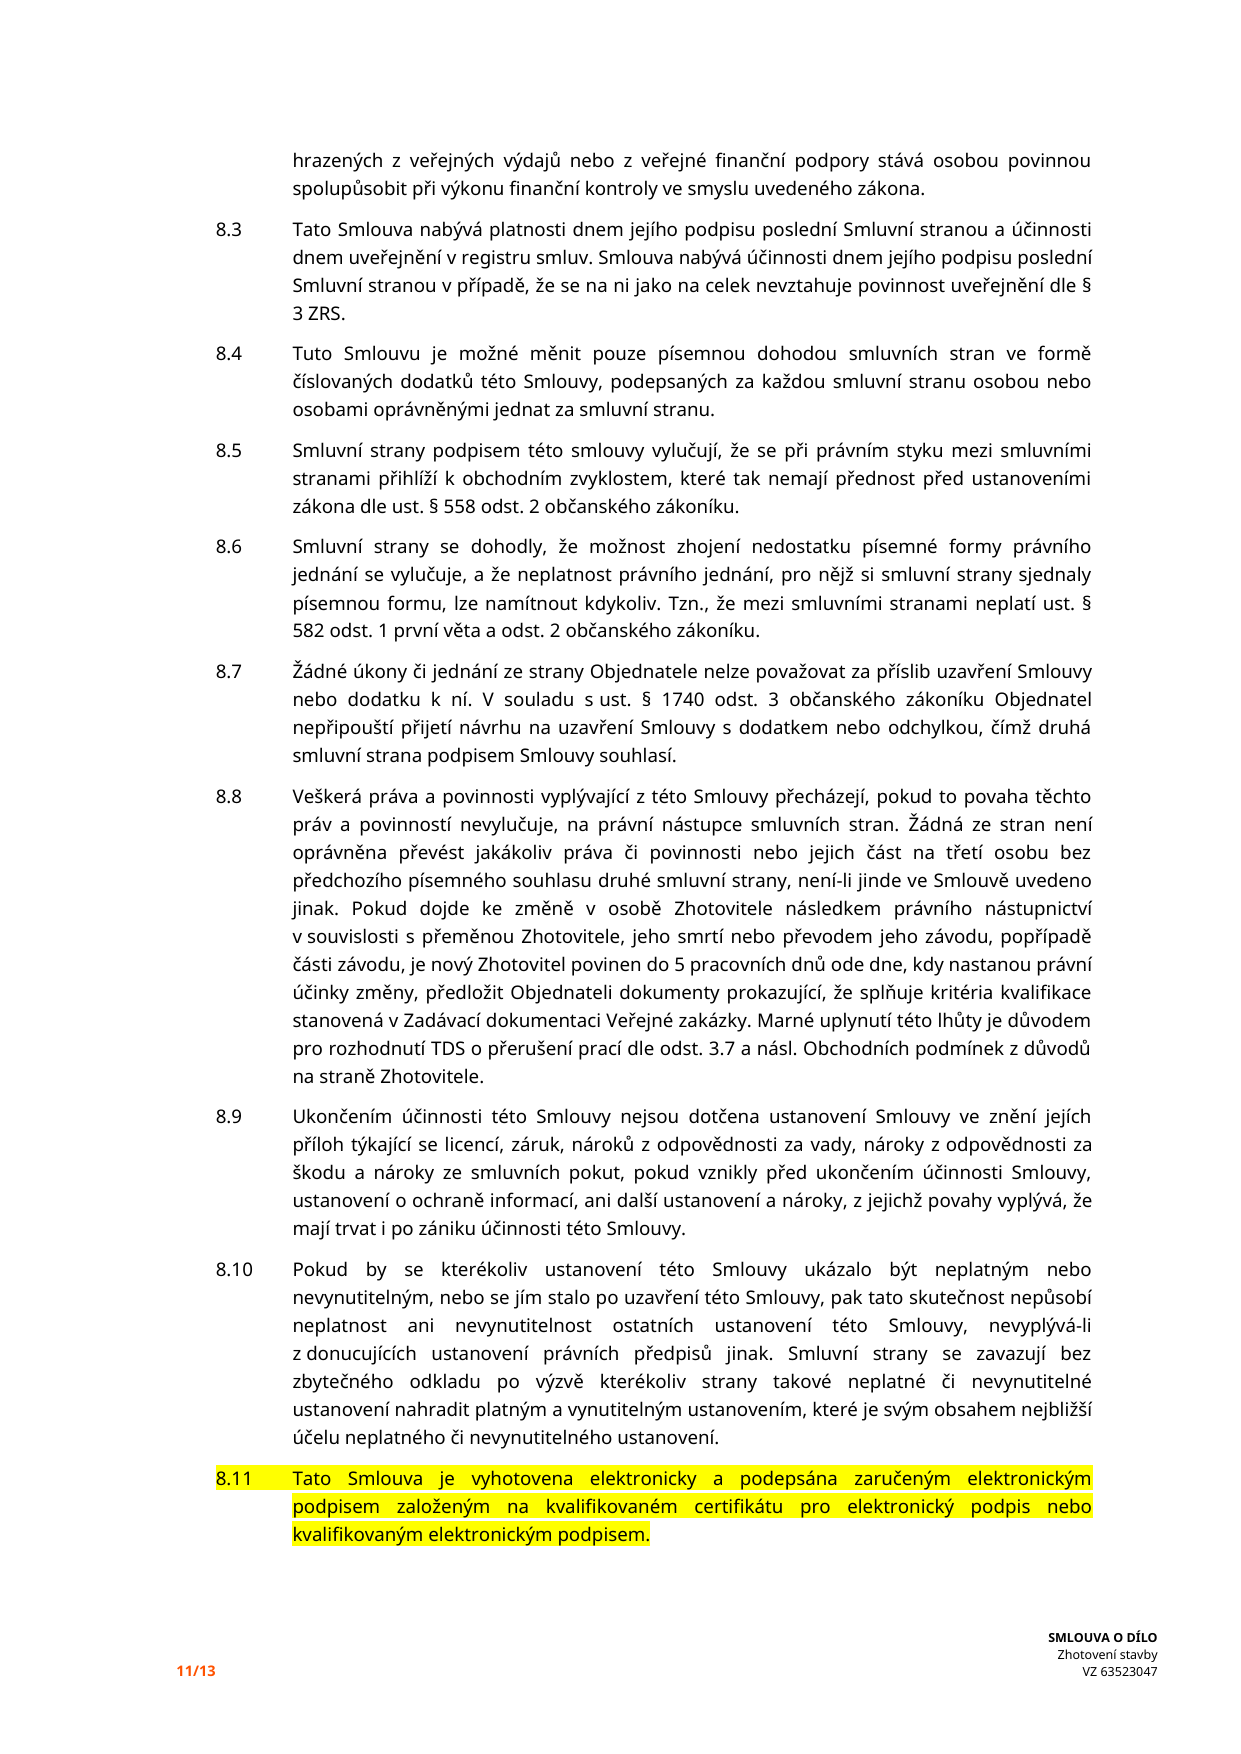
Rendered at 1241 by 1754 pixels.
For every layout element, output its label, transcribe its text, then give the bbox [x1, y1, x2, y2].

text Ukončením účinnosti této Smlouvy nejsou dotčena ustanovení Smlouvy ve znění jejích příloh týkající se licencí, záruk, nároků z odpovědnosti za vady, nároky z odpovědnosti za škodu a nároky ze smluvních pokut, pokud vznikly před ukončením účinnosti Smlouvy, ustanovení o ochraně informací, ani další ustanovení a nároky, z jejichž povahy vyplývá, že mají trvat i po zániku účinnosti této Smlouvy. [216, 1104, 1093, 1241]
text Tato Smlouva je vyhotovena elektronicky a podepsána zaručeným elektronickým podpisem založeným na kvalifikovaném certifikátu pro elektronický podpis nebo kvalifikovaným elektronickým podpisem. [216, 1490, 1093, 1546]
text Tato Smlouva nabývá platnosti dnem jejího podpisu poslední Smluvní stranou a účinnosti dnem uveřejnění v registru smluv. Smlouva nabývá účinnosti dnem jejího podpisu poslední Smluvní stranou v případě, že se na ni jako na celek nevztahuje povinnost uveřejnění dle § 3 ZRS. [216, 216, 1093, 326]
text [216, 147, 1093, 201]
text Žádné úkony či jednání ze strany Objednatele nelze považovat za příslib uzavření Smlouvy nebo dodatku k ní. V souladu s ust. § 1740 odst. 3 občanského zákoníku Objednatel nepřipouští přijetí návrhu na uzavření Smlouvy s dodatkem nebo odchylkou, čímž druhá smluvní strana podpisem Smlouvy souhlasí. [216, 658, 1093, 768]
text Smluvní strany podpisem této smlouvy vylučují, že se při právním styku mezi smluvními stranami přihlíží k obchodním zvyklostem, které tak nemají přednost před ustanoveními zákona dle ust. § 558 odst. 2 občanského zákoníku. [216, 437, 1093, 519]
text Tuto Smlouvu je možné měnit pouze písemnou dohodou smluvních stran ve formě číslovaných dodatků této Smlouvy, podepsaných za každou smluvní stranu osobou nebo osobami oprávněnými jednat za smluvní stranu. [216, 341, 1093, 422]
text Pokud by se kterékoliv ustanovení této Smlouvy ukázalo být neplatným nebo nevynutitelným, nebo se jím stalo po uzavření této Smlouvy, pak tato skutečnost nepůsobí neplatnost ani nevynutitelnost ostatních ustanovení této Smlouvy, nevyplývá-li z donucujících ustanovení právních předpisů jinak. Smluvní strany se zavazují bez zbytečného odkladu po výzvě kterékoliv strany takové neplatné či nevynutitelné ustanovení nahradit platným a vynutitelným ustanovením, které je svým obsahem nejbližší účelu neplatného či nevynutitelného ustanovení. [216, 1256, 1093, 1450]
text Veškerá práva a povinnosti vyplývající z této Smlouvy přecházejí, pokud to povaha těchto práv a povinností nevylučuje, na právní nástupce smluvních stran. Žádná ze stran není oprávněna převést jakákoliv práva či povinnosti nebo jejich část na třetí osobu bez předchozího písemného souhlasu druhé smluvní strany, není-li jinde ve Smlouvě uvedeno jinak. Pokud dojde ke změně v osobě Zhotovitele následkem právního nástupnictví v souvislosti s přeměnou Zhotovitele, jeho smrtí nebo převodem jeho závodu, popřípadě části závodu, je nový Zhotovitel povinen do 5 pracovních dnů ode dne, kdy nastanou právní účinky změny, předložit Objednateli dokumenty prokazující, že splňuje kritéria kvalifikace stanovená v Zadávací dokumentaci Veřejné zakázky. Marné uplynutí této lhůty je důvodem pro rozhodnutí TDS o přerušení prací dle odst. 3.7 a násl. Obchodních podmínek z důvodů na straně Zhotovitele. [216, 783, 1093, 1089]
text Smluvní strany se dohodly, že možnost zhojení nedostatku písemné formy právního jednání se vylučuje, a že neplatnost právního jednání, pro nějž si smluvní strany sjednaly písemnou formu, lze namítnout kdykoliv. Tzn., že mezi smluvními stranami neplatí ust. § 582 odst. 1 první věta a odst. 2 občanského zákoníku. [216, 534, 1093, 643]
